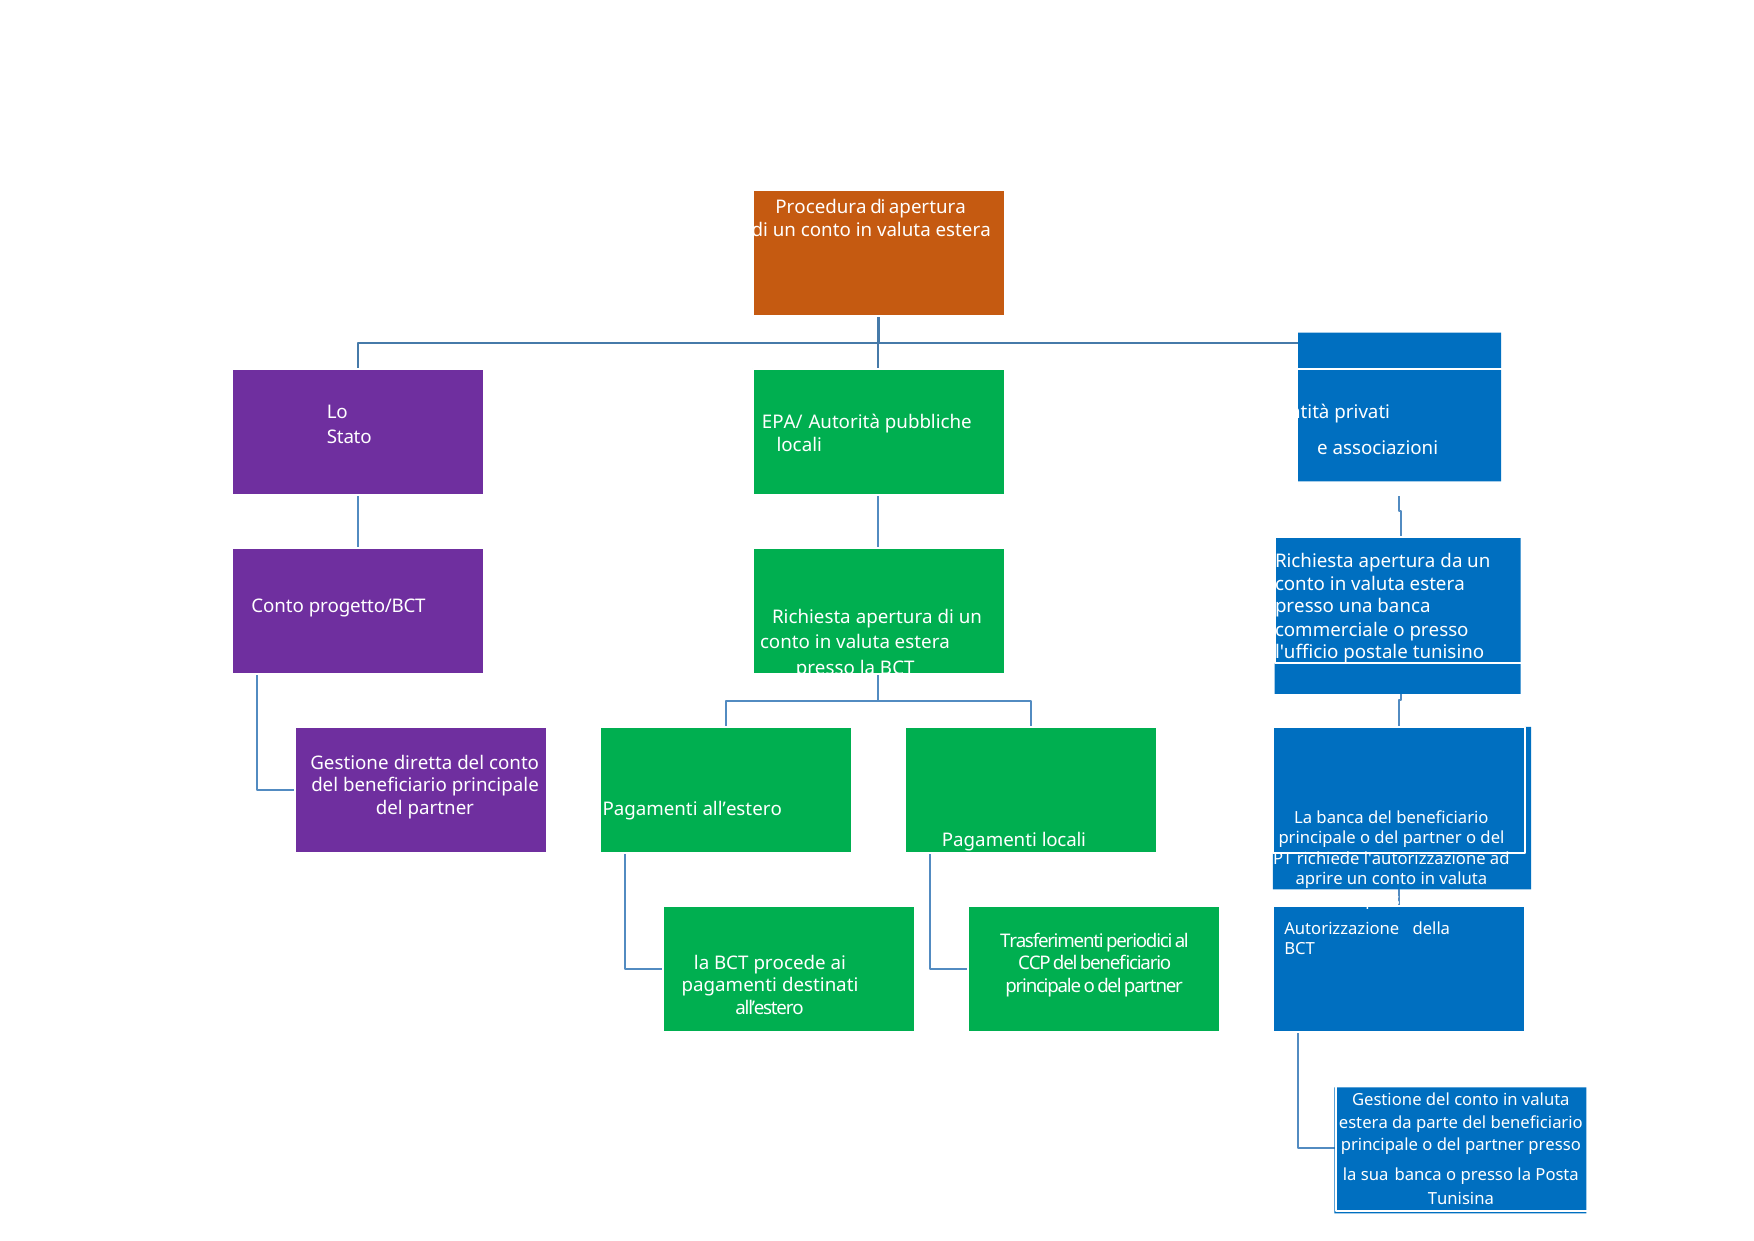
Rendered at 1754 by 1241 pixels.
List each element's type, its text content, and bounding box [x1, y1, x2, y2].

text Conto progetto/BCT [251, 592, 443, 618]
text Richiesta apertura di un c conto in valuta estera e presso la BCT [736, 603, 998, 680]
text Pagamenti all’estero [251, 795, 820, 821]
text e associazioni [1312, 436, 1588, 459]
text di un conto in valuta estera [713, 218, 1029, 241]
text La banca del beneficiario principale o del partner o del PT richiede l'autorizzazione ad aprire un conto in valuta estera presso la BCT [1269, 808, 1513, 910]
text Pagamenti locali [824, 827, 1104, 852]
text Procedura di apertura [713, 195, 1029, 218]
text Lo Stato [327, 398, 379, 449]
text EPA/ Autorità pubbliche locali EPNA/Entità privati [762, 410, 993, 456]
